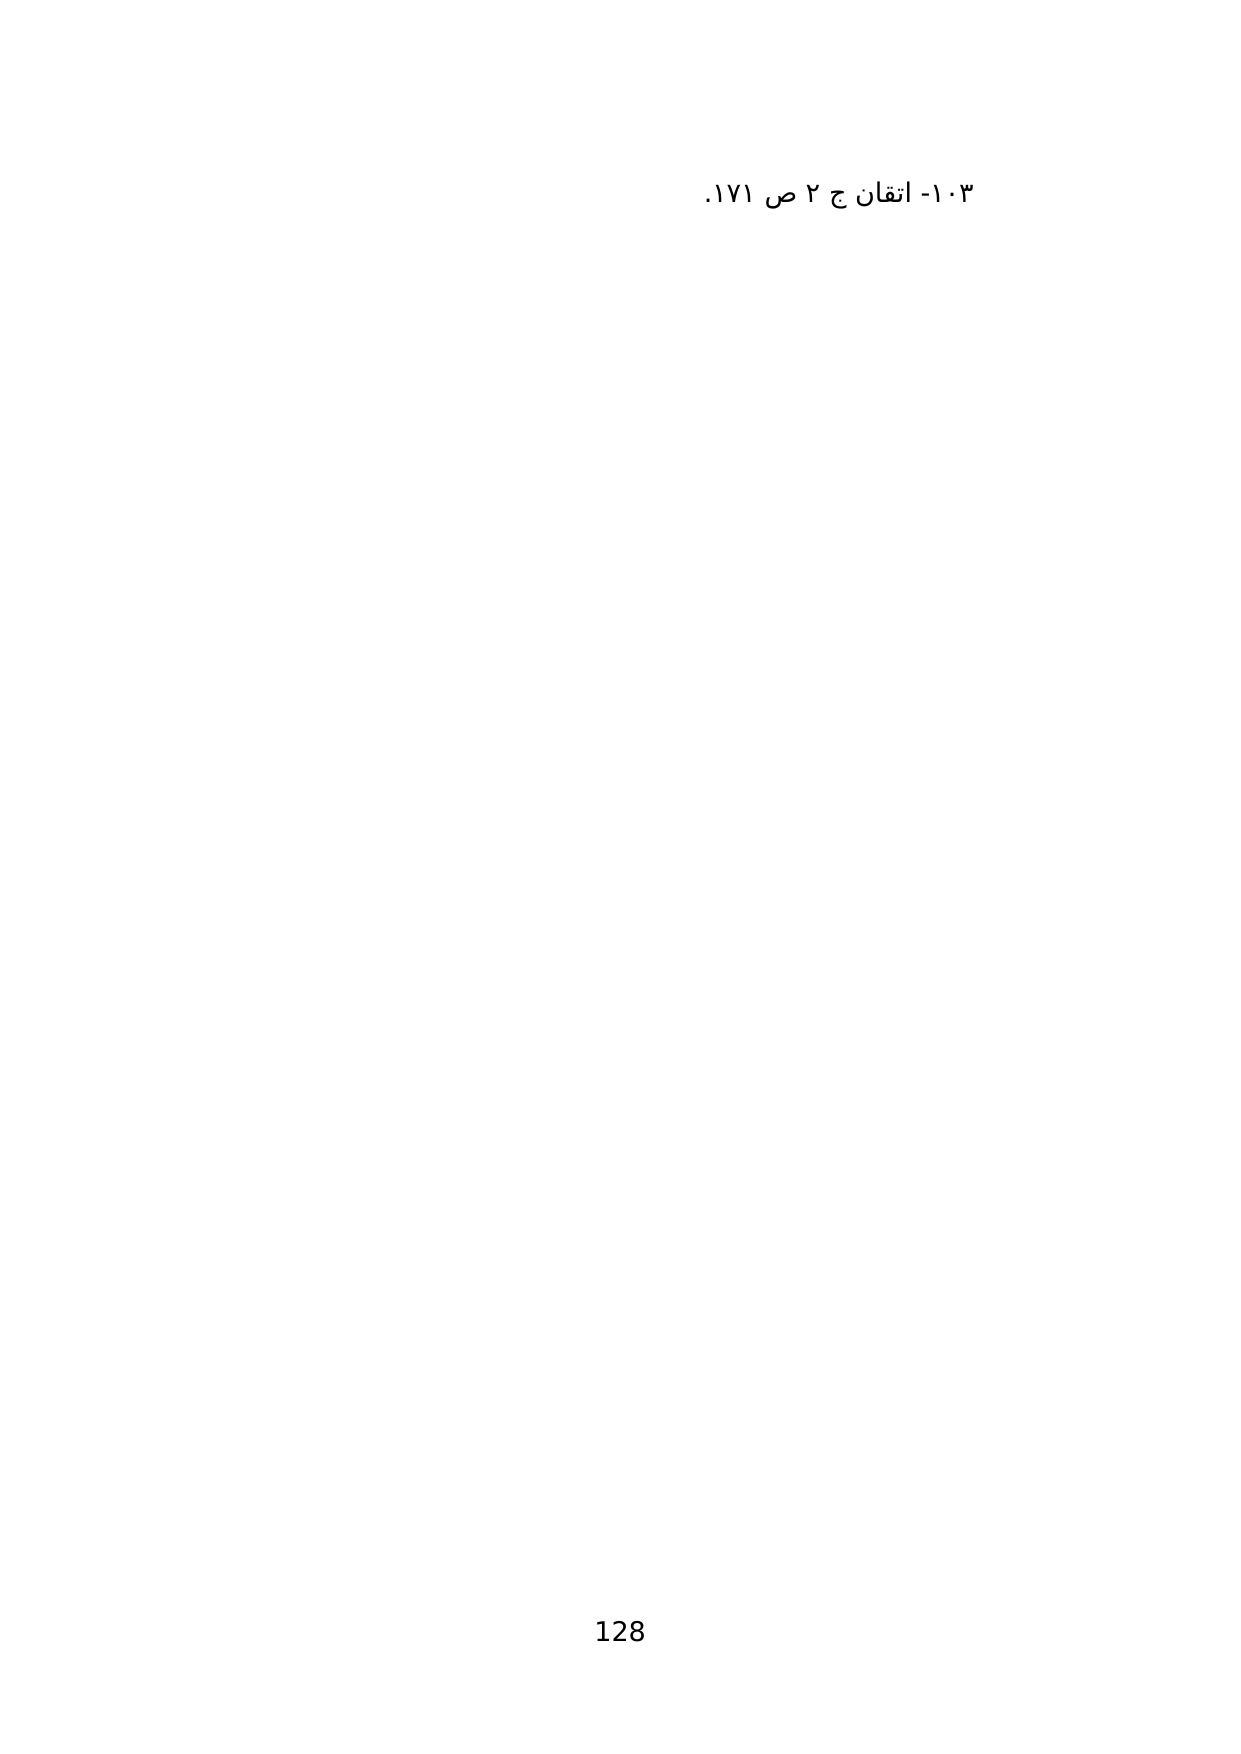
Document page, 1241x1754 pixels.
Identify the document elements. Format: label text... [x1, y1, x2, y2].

text ١٠٣- اتقان ج ٢ ص ١٧١. [236, 177, 1004, 209]
